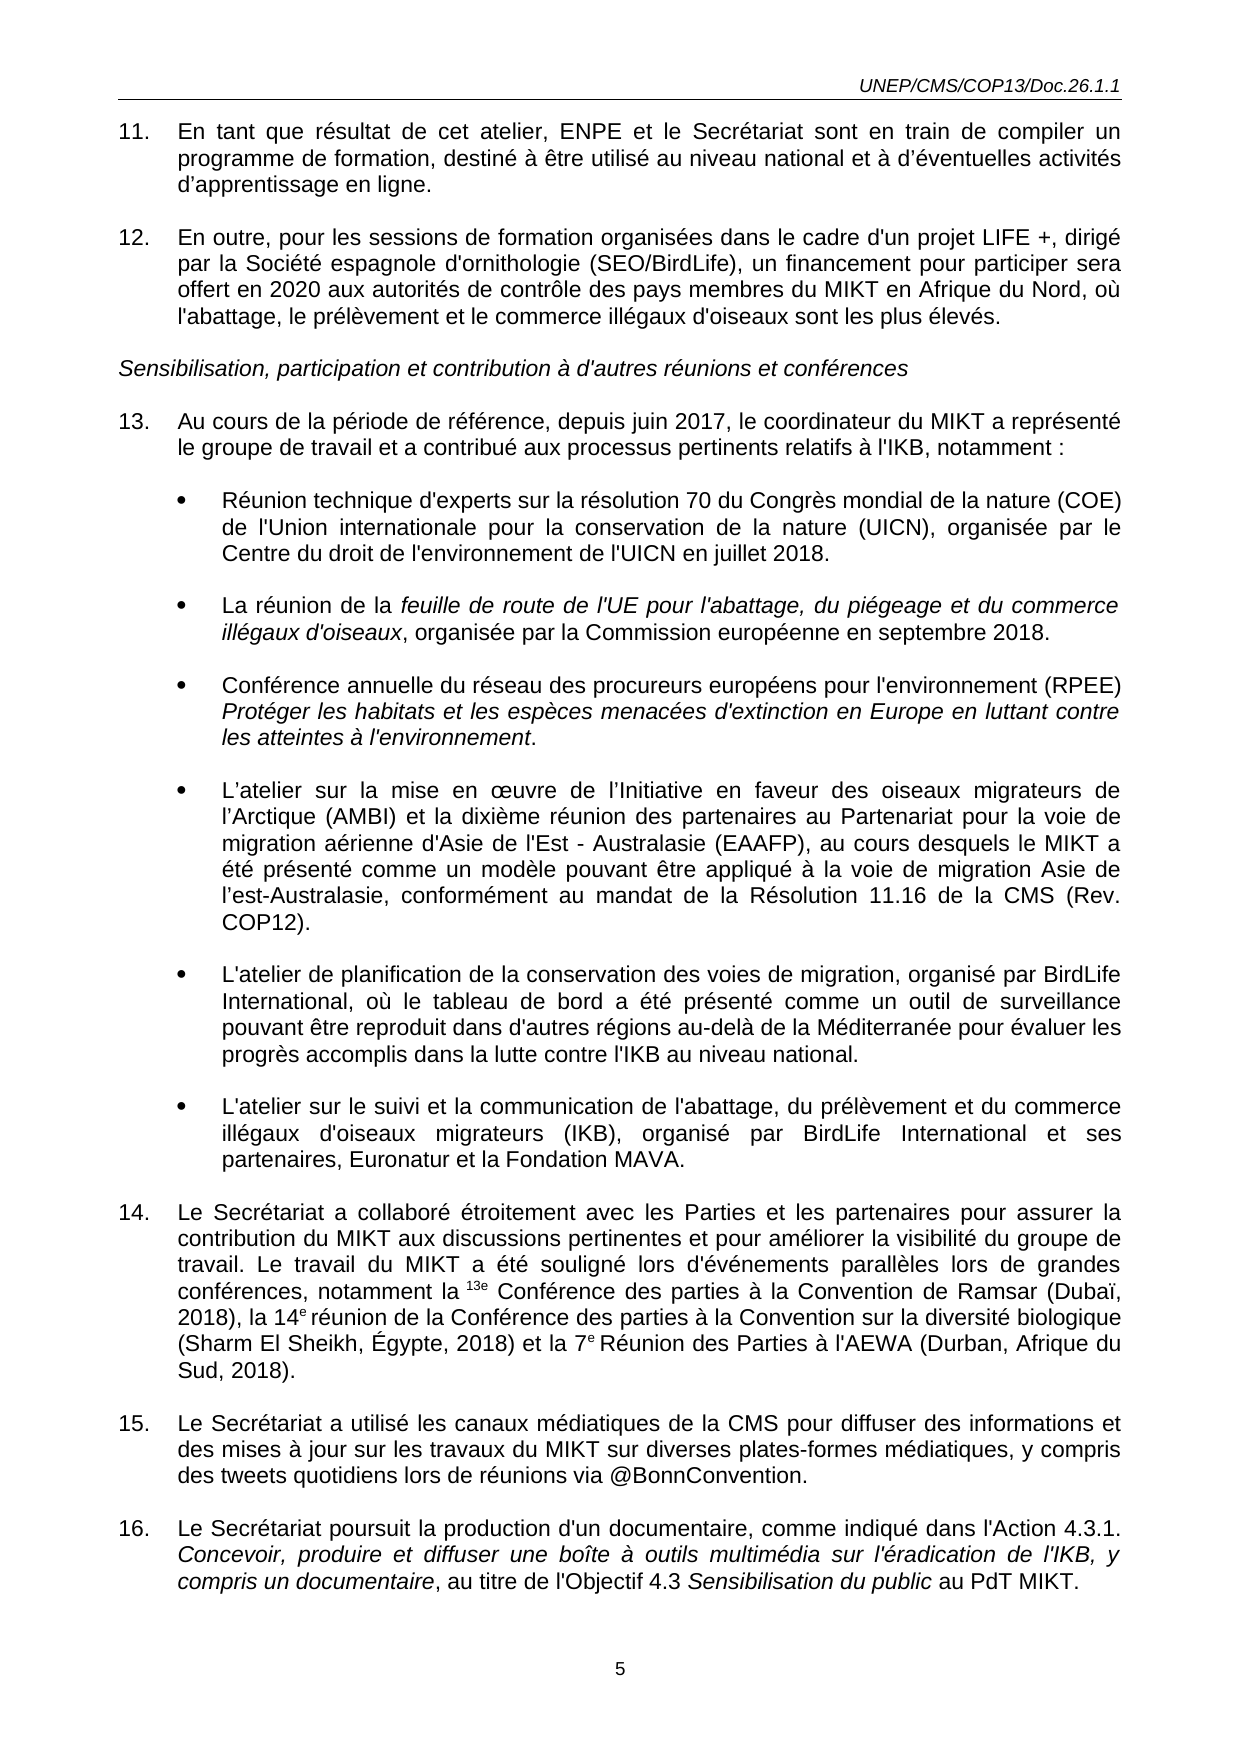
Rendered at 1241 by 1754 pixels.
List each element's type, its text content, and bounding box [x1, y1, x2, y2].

list Le Secrétariat a collaboré étroitement avec les Parties et les partenaires pour assurer la contribution du MIKT aux discussions pertinentes et pour améliorer la visibilité du groupe de travail. Le travail du MIKT a été souligné lors d'événements parallèles lors de grandes conférences, notamment la 13e Conférence des parties à la Convention de Ramsar (Dubaï, 2018), la 14e réunion de la Conférence des parties à la Convention sur la diversité biologique (Sharm El Sheikh, Égypte, 2018) et la 7e Réunion des Parties à l'AEWA (Durban, Afrique du Sud, 2018). [118, 1199, 1122, 1383]
list Au cours de la période de référence, depuis juin 2017, le coordinateur du MIKT a représenté le groupe de travail et a contribué aux processus pertinents relatifs à l'IKB, notamment : [118, 408, 1122, 461]
list En outre, pour les sessions de formation organisées dans le cadre d'un projet LIFE +, dirigé par la Société espagnole d'ornithologie (SEO/BirdLife), un financement pour participer sera offert en 2020 aux autorités de contrôle des pays membres du MIKT en Afrique du Nord, où l'abattage, le prélèvement et le commerce illégaux d'oiseaux sont les plus élevés. [118, 223, 1122, 329]
list En tant que résultat de cet atelier, ENPE et le Secrétariat sont en train de compiler un programme de formation, destiné à être utilisé au niveau national et à d’éventuelles activités d’apprentissage en ligne. [118, 118, 1122, 197]
list L'atelier sur le suivi et la communication de l'abattage, du prélèvement et du commerce illégaux d'oiseaux migrateurs (IKB), organisé par BirdLife International et ses partenaires, Euronatur et la Fondation MAVA. [177, 1093, 1122, 1172]
list Le Secrétariat a utilisé les canaux médiatiques de la CMS pour diffuser des informations et des mises à jour sur les travaux du MIKT sur diverses plates-formes médiatiques, y compris des tweets quotidiens lors de réunions via @BonnConvention. [118, 1409, 1122, 1488]
list L’atelier sur la mise en œuvre de l’Initiative en faveur des oiseaux migrateurs de l’Arctique (AMBI) et la dixième réunion des partenaires au Partenariat pour la voie de migration aérienne d'Asie de l'Est - Australasie (EAAFP), au cours desquels le MIKT a été présenté comme un modèle pouvant être appliqué à la voie de migration Asie de l’est-Australasie, conformément au mandat de la Résolution 11.16 de la CMS (Rev. COP12). [177, 777, 1122, 935]
list Conférence annuelle du réseau des procureurs européens pour l'environnement (RPEE) Protéger les habitats et les espèces menacées d'extinction en Europe en luttant contre les atteintes à l'environnement. [177, 672, 1122, 751]
list Réunion technique d'experts sur la résolution 70 du Congrès mondial de la nature (COE) de l'Union internationale pour la conservation de la nature (UICN), organisée par le Centre du droit de l'environnement de l'UICN en juillet 2018. [177, 487, 1122, 566]
text Sensibilisation, participation et contribution à d'autres réunions et conférences [118, 355, 1122, 382]
list Le Secrétariat poursuit la production d'un documentaire, comme indiqué dans l'Action 4.3.1. Concevoir, produire et diffuser une boîte à outils multimédia sur l'éradication de l'IKB, y compris un documentaire, au titre de l'Objectif 4.3 Sensibilisation du public au PdT MIKT. [118, 1515, 1122, 1594]
list L'atelier de planification de la conservation des voies de migration, organisé par BirdLife International, où le tableau de bord a été présenté comme un outil de surveillance pouvant être reproduit dans d'autres régions au-delà de la Méditerranée pour évaluer les progrès accomplis dans la lutte contre l'IKB au niveau national. [177, 961, 1122, 1067]
list La réunion de la feuille de route de l'UE pour l'abattage, du piégeage et du commerce illégaux d'oiseaux, organisée par la Commission européenne en septembre 2018. [177, 592, 1122, 645]
